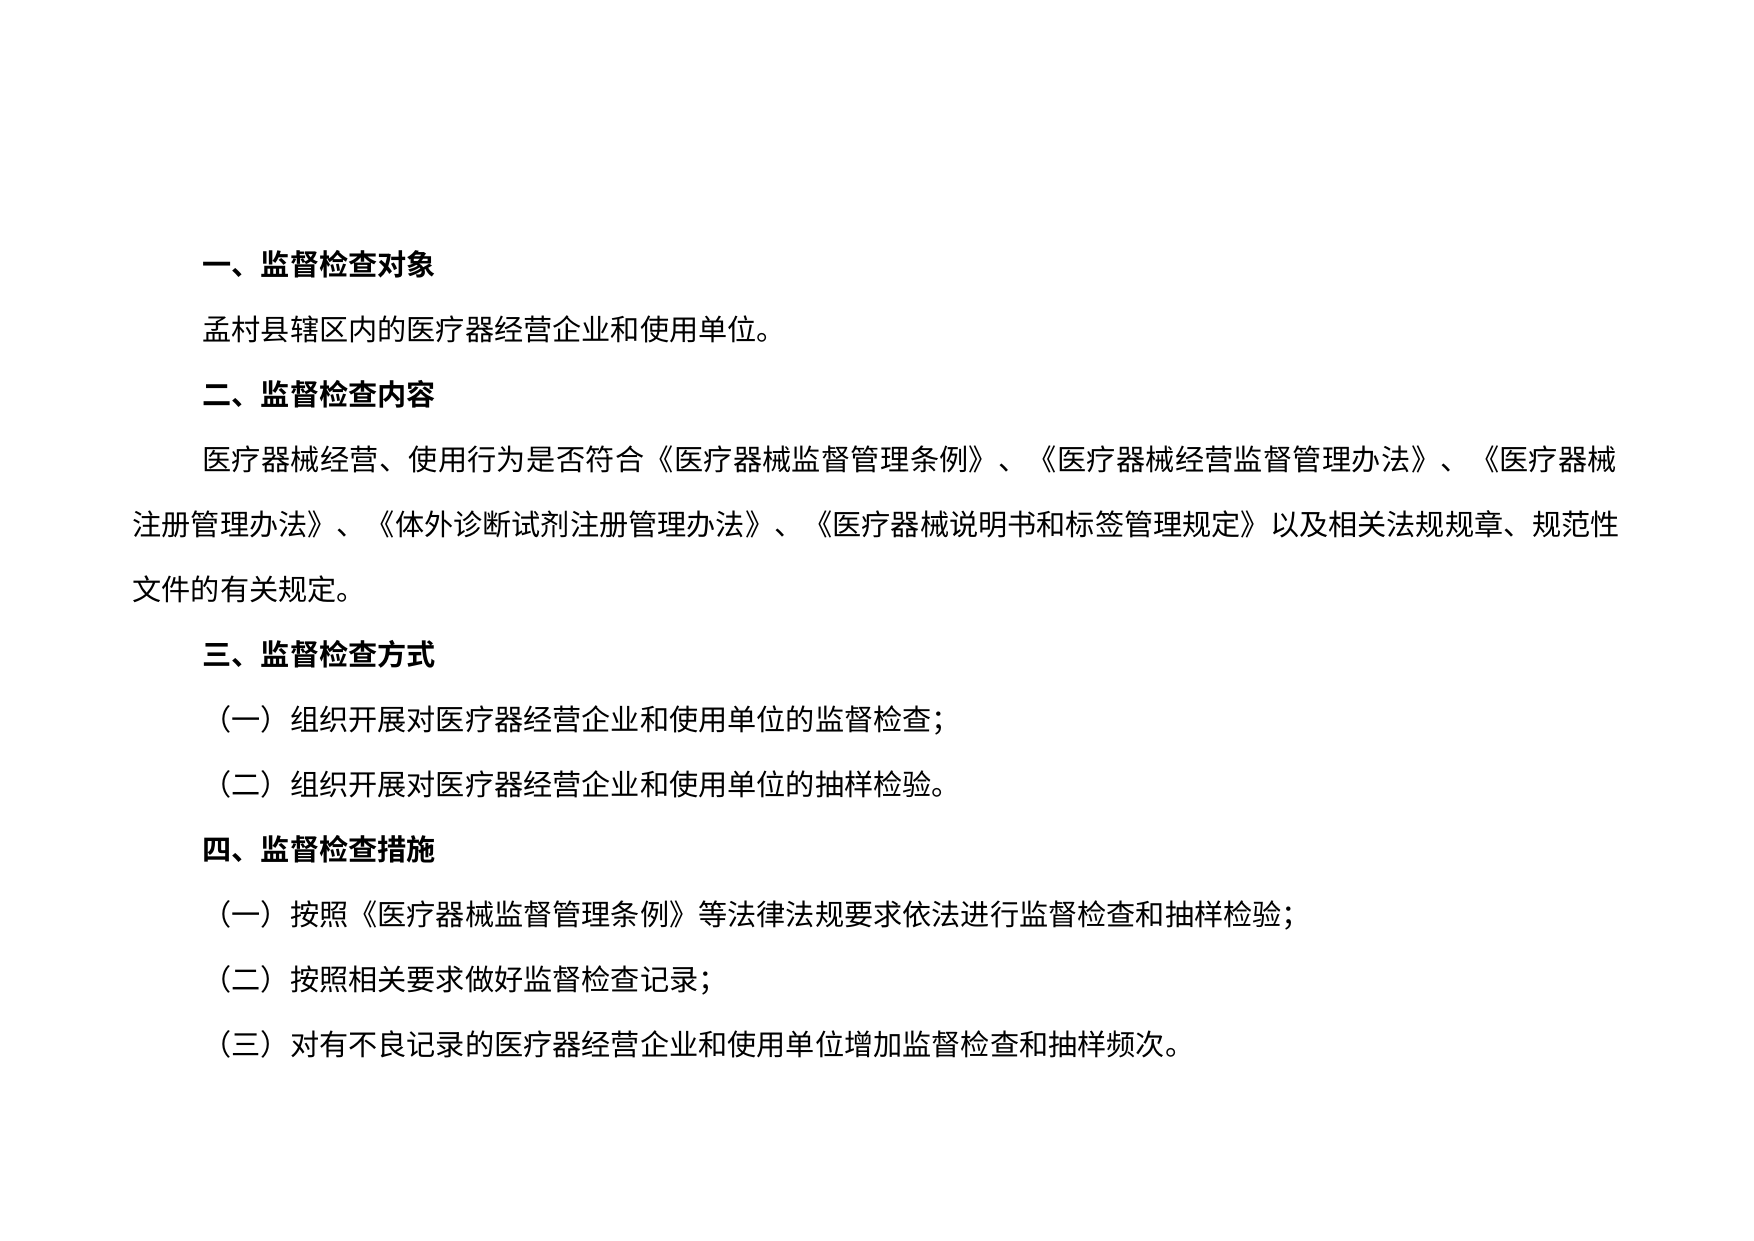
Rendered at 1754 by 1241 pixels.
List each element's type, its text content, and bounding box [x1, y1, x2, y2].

text （一）组织开展对医疗器经营企业和使用单位的监督检查； [132, 685, 1622, 750]
text 医疗器械经营、使用行为是否符合《医疗器械监督管理条例》、《医疗器械经营监督管理办法》、《医疗器械注册管理办法》、《体外诊断试剂注册管理办法》、《医疗器械说明书和标签管理规定》以及相关法规规章、规范性文件的有关规定。 [132, 425, 1622, 620]
text （二）按照相关要求做好监督检查记录； [132, 945, 1622, 1010]
text 孟村县辖区内的医疗器经营企业和使用单位。 [132, 295, 1622, 360]
text 四、监督检查措施 [132, 815, 1622, 880]
text 一、监督检查对象 [132, 230, 1622, 295]
text （三）对有不良记录的医疗器经营企业和使用单位增加监督检查和抽样频次。 [132, 1010, 1622, 1075]
text （一）按照《医疗器械监督管理条例》等法律法规要求依法进行监督检查和抽样检验； [132, 880, 1622, 945]
text 三、监督检查方式 [132, 620, 1622, 685]
text 二、监督检查内容 [132, 360, 1622, 425]
text （二）组织开展对医疗器经营企业和使用单位的抽样检验。 [132, 750, 1622, 815]
